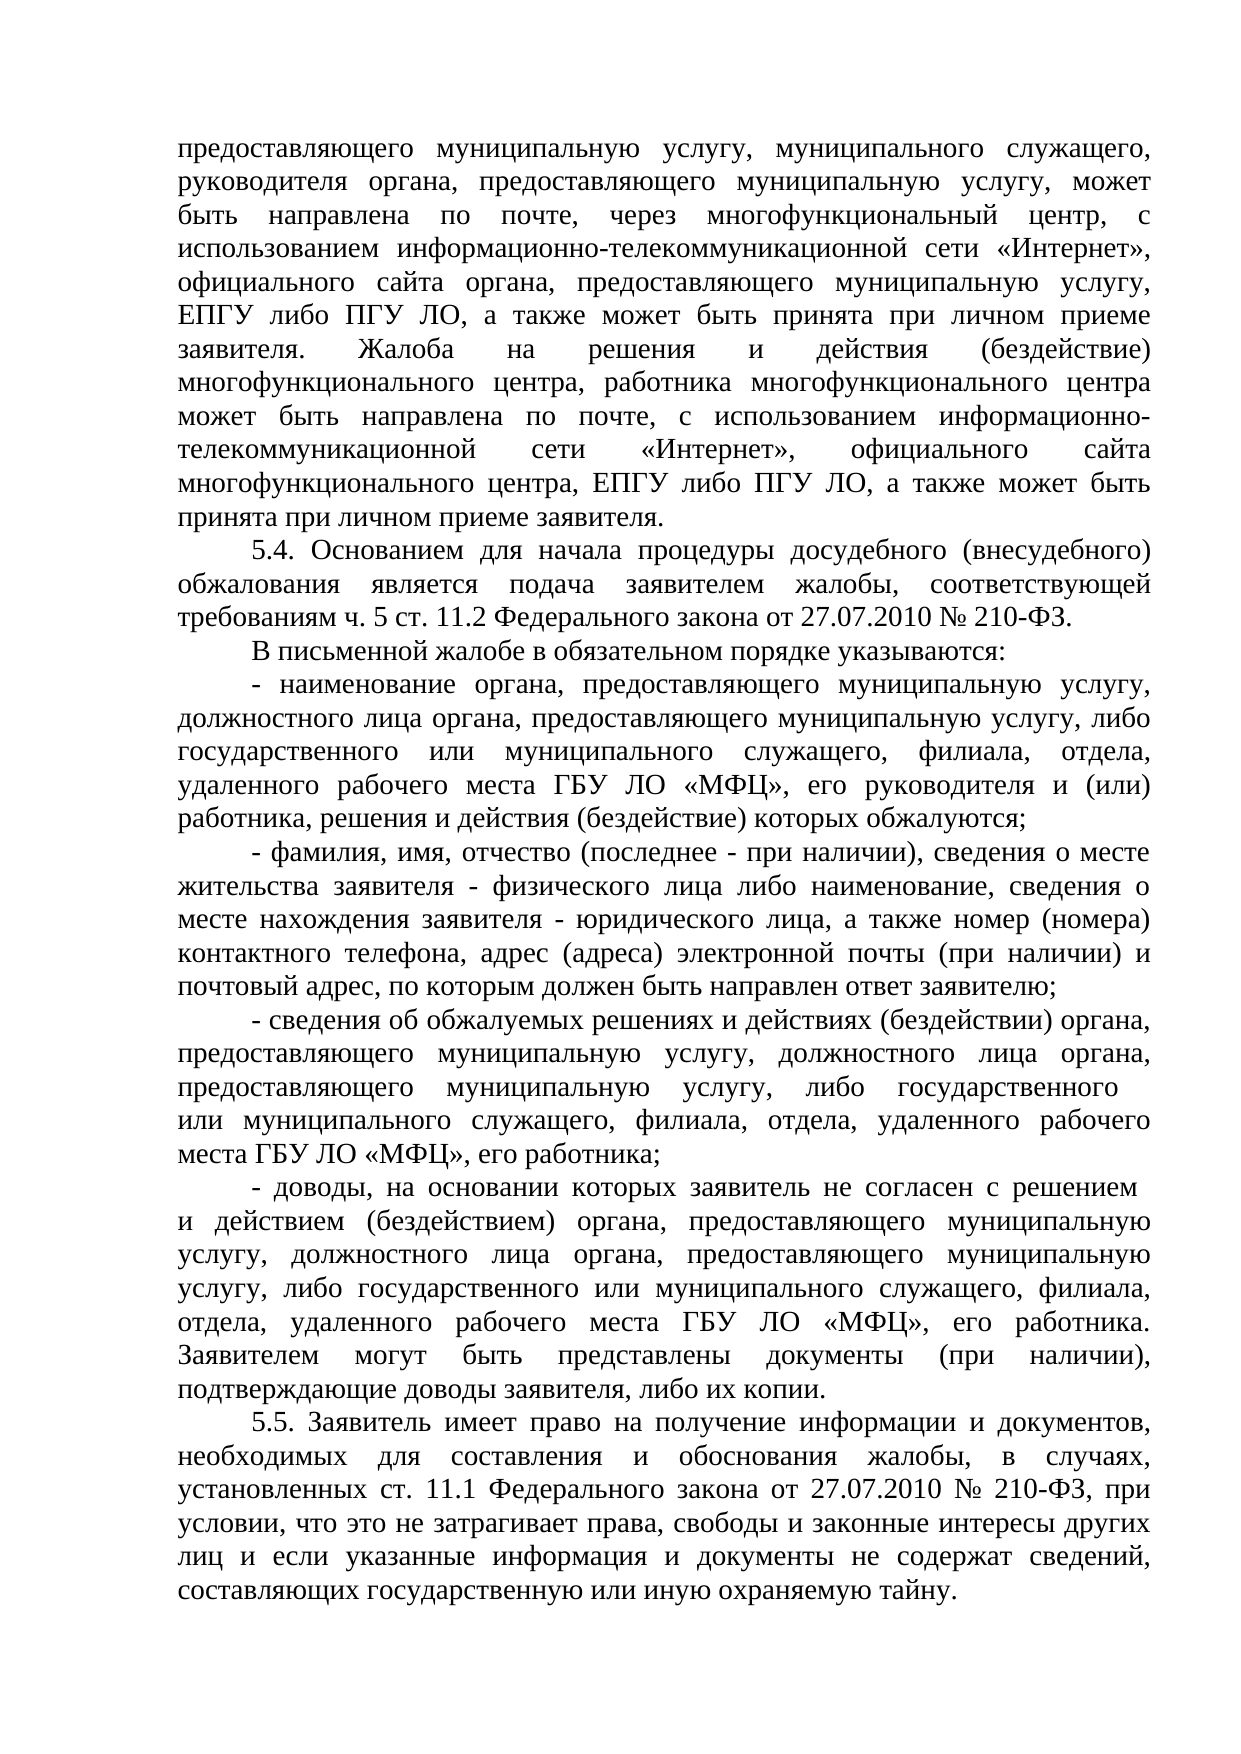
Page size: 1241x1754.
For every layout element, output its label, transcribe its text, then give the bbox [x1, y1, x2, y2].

text - доводы, на основании которых заявитель не согласен с решением и действием (бездействием) органа, предоставляющего муниципальную услугу, должностного лица органа, предоставляющего муниципальную услугу, либо государственного или муниципального служащего, филиала, отдела, удаленного рабочего места ГБУ ЛО «МФЦ», его работника. Заявителем могут быть представлены документы (при наличии), подтверждающие доводы заявителя, либо их копии. [177, 1169, 1152, 1404]
text В письменной жалобе в обязательном порядке указываются: [177, 633, 1152, 666]
text 5.5. Заявитель имеет право на получение информации и документов, необходимых для составления и обоснования жалобы, в случаях, установленных ст. 11.1 Федерального закона от 27.07.2010 № 210-ФЗ, при условии, что это не затрагивает права, свободы и законные интересы других лиц и если указанные информация и документы не содержат сведений, составляющих государственную или иную охраняемую тайну. [177, 1404, 1152, 1606]
text 5.4. Основанием для начала процедуры досудебного (внесудебного) обжалования является подача заявителем жалобы, соответствующей требованиям ч. 5 ст. 11.2 Федерального закона от 27.07.2010 № 210-ФЗ. [177, 532, 1152, 633]
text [177, 130, 1152, 532]
text - сведения об обжалуемых решениях и действиях (бездействии) органа, предоставляющего муниципальную услугу, должностного лица органа, предоставляющего муниципальную услугу, либо государственного или муниципального служащего, филиала, отдела, удаленного рабочего места ГБУ ЛО «МФЦ», его работника; [177, 1002, 1152, 1169]
text - фамилия, имя, отчество (последнее - при наличии), сведения о месте жительства заявителя - физического лица либо наименование, сведения о месте нахождения заявителя - юридического лица, а также номер (номера) контактного телефона, адрес (адреса) электронной почты (при наличии) и почтовый адрес, по которым должен быть направлен ответ заявителю; [177, 834, 1152, 1002]
text - наименование органа, предоставляющего муниципальную услугу, должностного лица органа, предоставляющего муниципальную услугу, либо государственного или муниципального служащего, филиала, отдела, удаленного рабочего места ГБУ ЛО «МФЦ», его руководителя и (или) работника, решения и действия (бездействие) которых обжалуются; [177, 666, 1152, 834]
